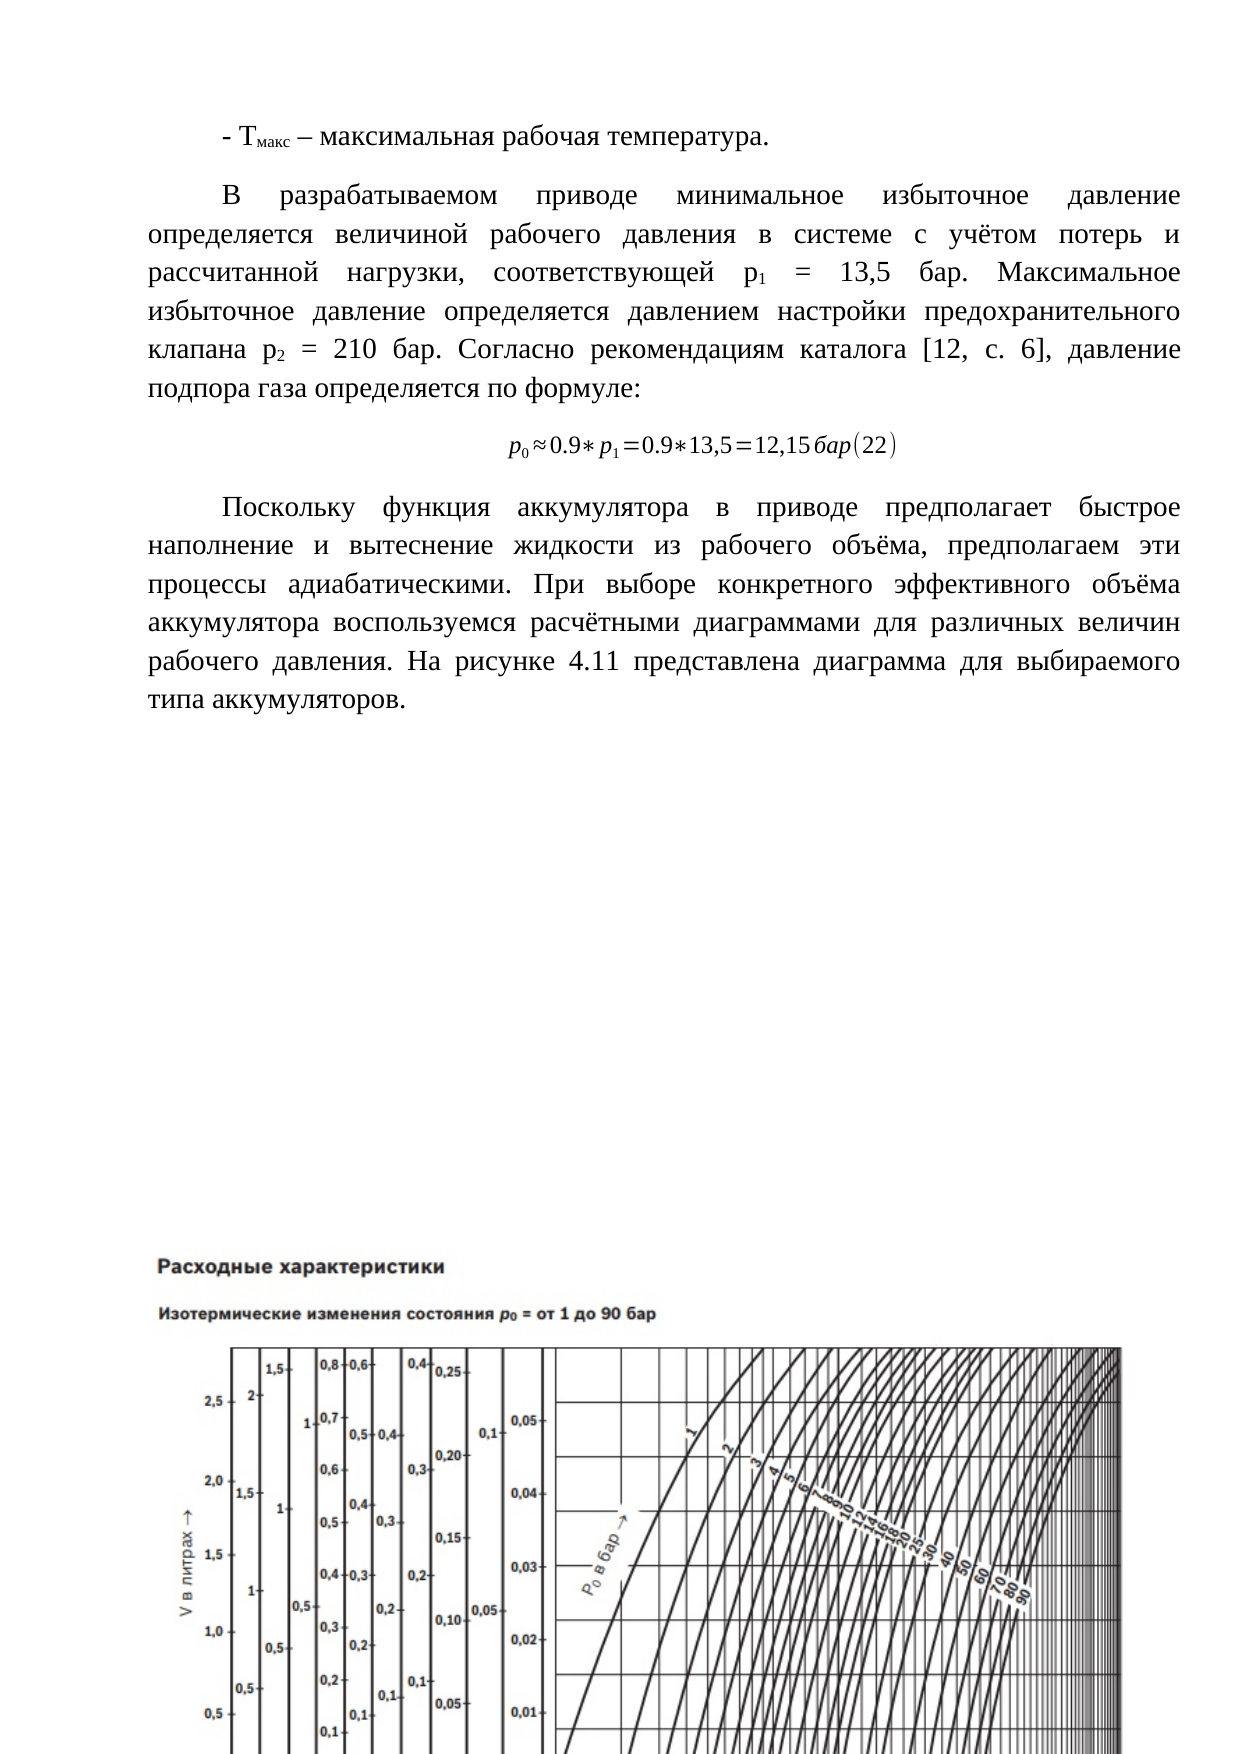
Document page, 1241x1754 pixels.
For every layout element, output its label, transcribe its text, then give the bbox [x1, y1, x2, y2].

text Поскольку функция аккумулятора в приводе предполагает быстрое наполнение и вытеснение жидкости из рабочего объёма, предполагаем эти процессы адиабатическими. При выборе конкретного эффективного объёма аккумулятора воспользуемся расчётными диаграммами для различных величин рабочего давления. На рисунке 4.11 представлена диаграмма для выбираемого типа аккумуляторов. [148, 489, 1181, 715]
text - Тмакс – максимальная рабочая температура. [148, 118, 1181, 152]
text В разрабатываемом приводе минимальное избыточное давление определяется величиной рабочего давления в системе с учётом потерь и рассчитанной нагрузки, соответствующей p1 = 13,5 бар. Максимальное избыточное давление определяется давлением настройки предохранительного клапана p2 = 210 бар. Согласно рекомендациям каталога [12, c. 6], давление подпора газа определяется по формуле: [148, 177, 1181, 404]
picture [151, 1247, 1156, 1754]
